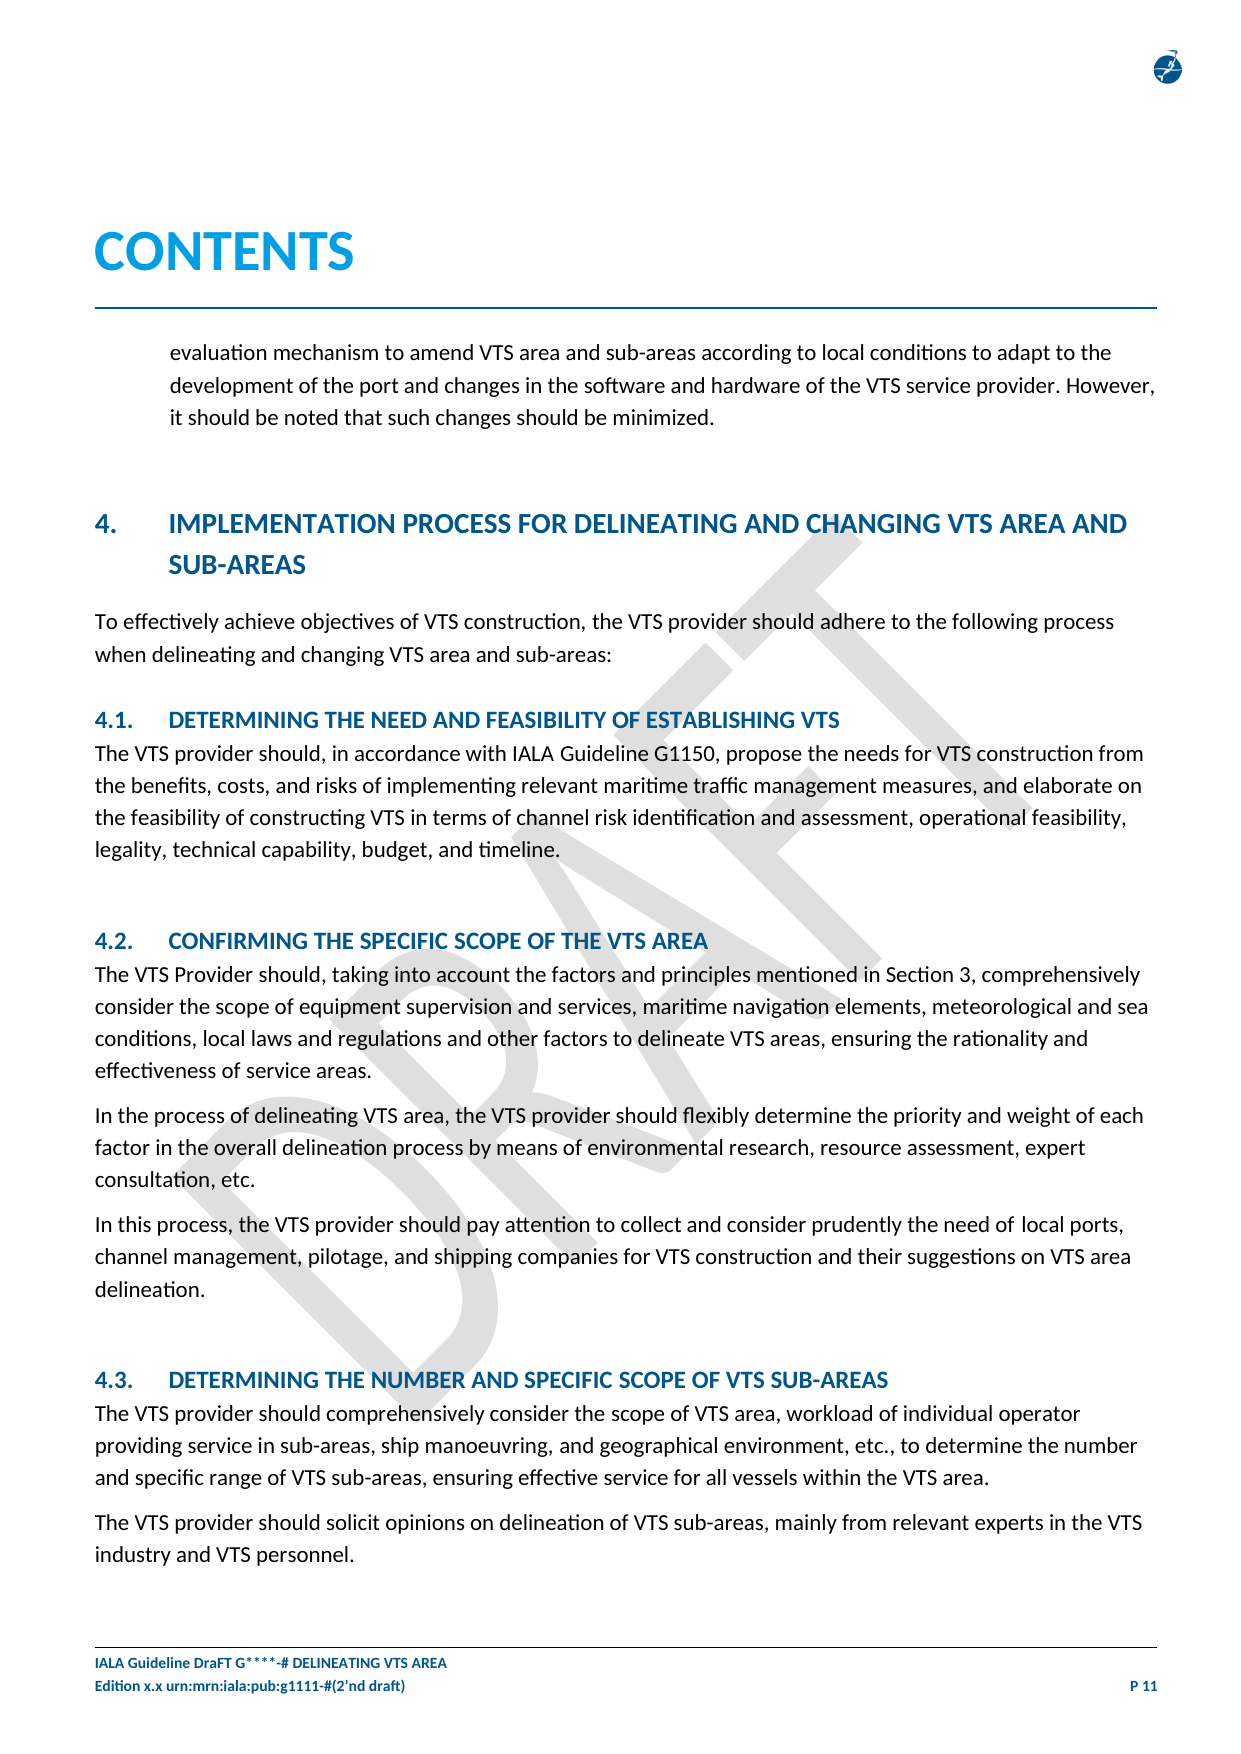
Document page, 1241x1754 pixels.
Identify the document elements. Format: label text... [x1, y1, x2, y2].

text In this process, the VTS provider should pay attention to collect and consider prudently the need of local ports, channel management, pilotage, and shipping companies for VTS construction and their suggestions on VTS area delineation. [94, 1210, 1157, 1303]
text DETERMINING the number and specific SCOPE of VTS sub-areas [94, 1364, 1157, 1394]
text DeterminING the need and feasibility of establishing VTS [94, 704, 1157, 734]
text The VTS Provider should, taking into account the factors and principles mentioned in Section 3, comprehensively consider the scope of equipment supervision and services, maritime navigation elements, meteorological and sea conditions, local laws and regulations and other factors to delineate VTS areas, ensuring the rationality and effectiveness of service areas. [94, 960, 1157, 1084]
text To effectively achieve objectives of VTS construction, the VTS provider should adhere to the following process when delineating and changing VTS area and sub-areas: [94, 607, 1157, 668]
text In the process of delineating VTS area, the VTS provider should flexibly determine the priority and weight of each factor in the overall delineation process by means of environmental research, resource assessment, expert consultation, etc. [94, 1101, 1157, 1194]
picture [1122, 0, 1241, 119]
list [132, 338, 1157, 431]
text The VTS provider should, in accordance with IALA Guideline G1150, propose the needs for VTS construction from the benefits, costs, and risks of implementing relevant maritime traffic management measures, and elaborate on the feasibility of constructing VTS in terms of channel risk identification and assessment, operational feasibility, legality, technical capability, budget, and timeline. [94, 739, 1157, 864]
subtitle Implementation Process for Delineating AND CHANGING VTS area and Sub-areas [94, 505, 1157, 581]
text The VTS provider should solicit opinions on delineation of VTS sub-areas, mainly from relevant experts in the VTS industry and VTS personnel. [94, 1508, 1157, 1568]
text ConfirmING the specific scope of the VTS area [94, 925, 1157, 956]
text The VTS provider should comprehensively consider the scope of VTS area, workload of individual operator providing service in sub-areas, ship manoeuvring, and geographical environment, etc., to determine the number and specific range of VTS sub-areas, ensuring effective service for all vessels within the VTS area. [94, 1399, 1157, 1491]
